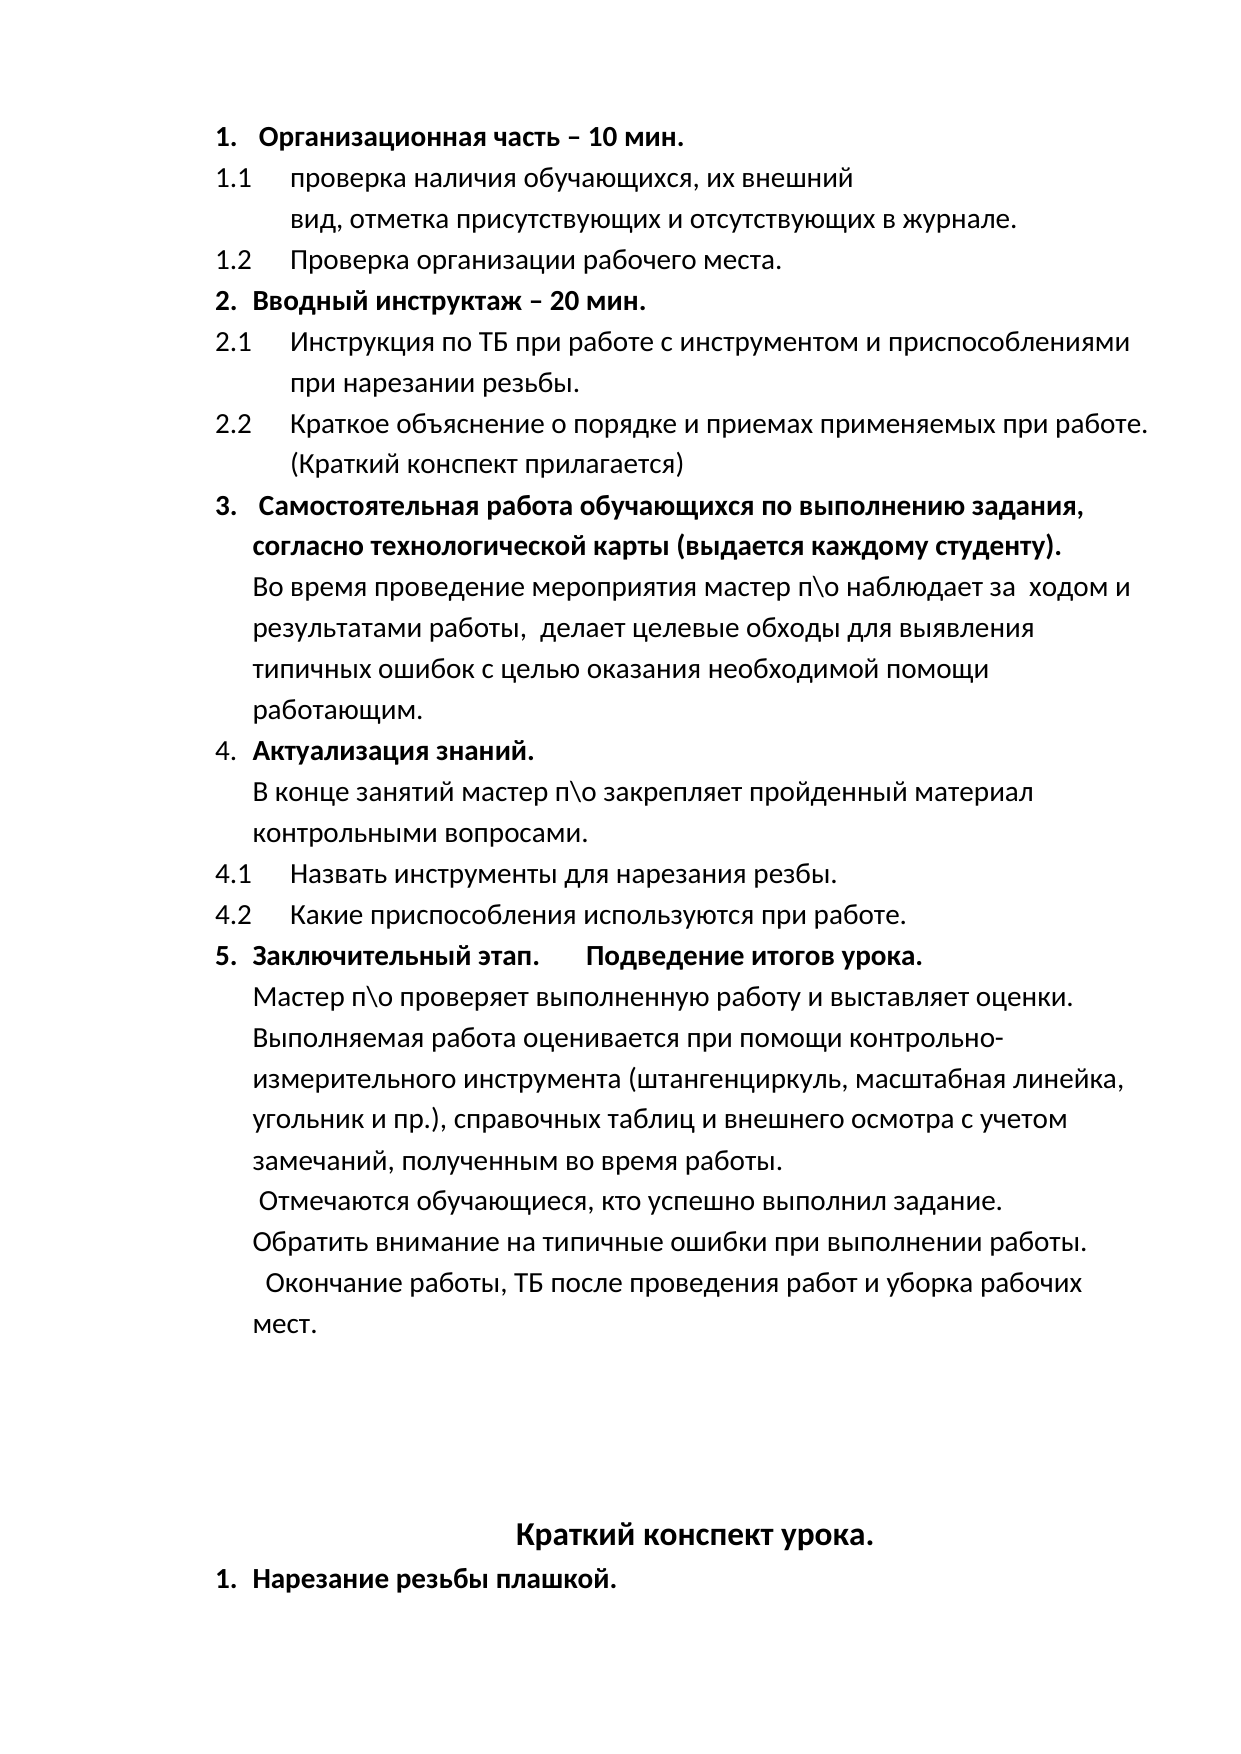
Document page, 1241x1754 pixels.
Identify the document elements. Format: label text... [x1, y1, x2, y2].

list Заключительный этап. Подведение итогов урока. [215, 937, 1152, 972]
list Обратить внимание на типичные ошибки при выполнении работы. [252, 1223, 1152, 1259]
list Организационная часть – 10 мин. [215, 118, 1152, 154]
list Во время проведение мероприятия мастер п\о наблюдает за ходом и результатами работы, делает целевые обходы для выявления типичных ошибок с целью оказания необходимой помощи работающим. [252, 568, 1152, 727]
list Инструкция по ТБ при работе с инструментом и приспособлениями при нарезании резьбы. [215, 323, 1152, 399]
list Краткое объяснение о порядке и приемах применяемых при работе. (Краткий конспект прилагается) [215, 405, 1152, 481]
list Нарезание резьбы плашкой. [215, 1560, 1152, 1595]
list Краткий конспект урока. [252, 1513, 1152, 1554]
list Окончание работы, ТБ после проведения работ и уборка рабочих мест. [252, 1264, 1152, 1341]
list проверка наличия обучающихся, их внешний [215, 159, 1152, 195]
list Мастер п\о проверяет выполненную работу и выставляет оценки. Выполняемая работа оценивается при помощи контрольно- измерительного инструмента (штангенциркуль, масштабная линейка, угольник и пр.), справочных таблиц и внешнего осмотра с учетом замечаний, полученным во время работы. [252, 978, 1152, 1177]
list Отмечаются обучающиеся, кто успешно выполнил задание. [252, 1182, 1152, 1218]
list В конце занятий мастер п\о закрепляет пройденный материал контрольными вопросами. [252, 773, 1152, 850]
list Какие приспособления используются при работе. [215, 896, 1152, 932]
list Самостоятельная работа обучающихся по выполнению задания, согласно технологической карты (выдается каждому студенту). [215, 487, 1152, 563]
list Вводный инструктаж – 20 мин. [215, 282, 1152, 317]
list Проверка организации рабочего места. [215, 241, 1152, 277]
list Актуализация знаний. [215, 732, 1152, 768]
list вид, отметка присутствующих и отсутствующих в журнале. [290, 200, 1152, 236]
list Назвать инструменты для нарезания резбы. [215, 855, 1152, 891]
